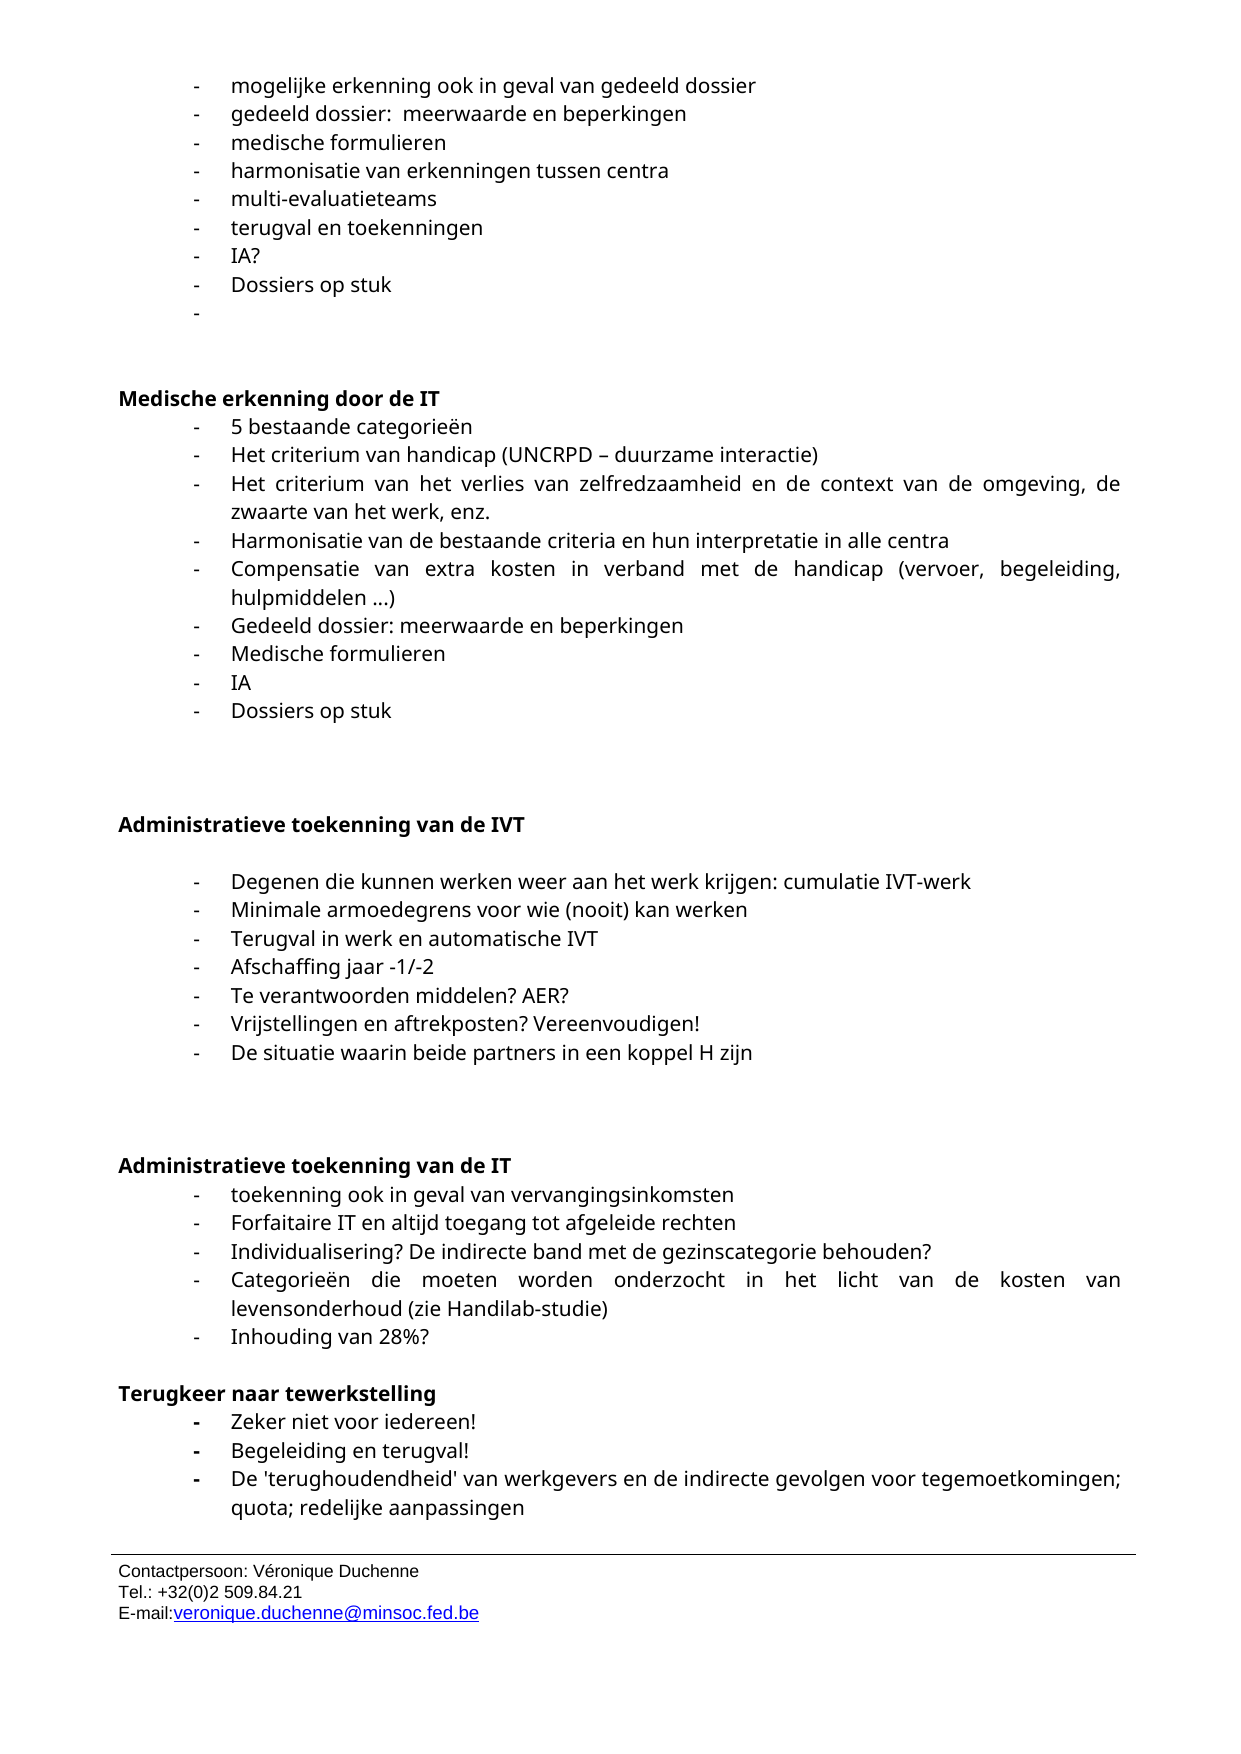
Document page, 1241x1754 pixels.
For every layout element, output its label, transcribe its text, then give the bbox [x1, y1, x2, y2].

text Administratieve toekenning van de IVT [118, 810, 1122, 839]
list 5 bestaande categorieën [193, 412, 1122, 441]
list Gedeeld dossier: meerwaarde en beperkingen [193, 611, 1122, 639]
list medische formulieren [193, 128, 1122, 156]
list Terugval in werk en automatische IVT [193, 924, 1122, 952]
list Compensatie van extra kosten in verband met de handicap (vervoer, begeleiding, hulpmiddelen ...) [193, 554, 1122, 611]
list Medische formulieren [193, 639, 1122, 668]
list terugval en toekenningen [193, 213, 1122, 241]
text Medische erkenning door de IT [118, 384, 1122, 412]
list Harmonisatie van de bestaande criteria en hun interpretatie in alle centra [193, 526, 1122, 554]
list Minimale armoedegrens voor wie (nooit) kan werken [193, 896, 1122, 924]
list IA? [193, 241, 1122, 270]
list De 'terughoudendheid' van werkgevers en de indirecte gevolgen voor tegemoetkomingen; quota; redelijke aanpassingen [193, 1464, 1122, 1521]
list Inhouding van 28%? [193, 1322, 1122, 1351]
list mogelijke erkenning ook in geval van gedeeld dossier [193, 71, 1122, 99]
list Forfaitaire IT en altijd toegang tot afgeleide rechten [193, 1208, 1122, 1237]
list Degenen die kunnen werken weer aan het werk krijgen: cumulatie IVT-werk [193, 867, 1122, 896]
list IA [193, 668, 1122, 696]
list Te verantwoorden middelen? AER? [193, 981, 1122, 1009]
list Dossiers op stuk [193, 696, 1122, 725]
list toekenning ook in geval van vervangingsinkomsten [193, 1180, 1122, 1208]
list Categorieën die moeten worden onderzocht in het licht van de kosten van levensonderhoud (zie Handilab-studie) [193, 1265, 1122, 1322]
list Begeleiding en terugval! [193, 1436, 1122, 1464]
list Het criterium van het verlies van zelfredzaamheid en de context van de omgeving, de zwaarte van het werk, enz. [193, 469, 1122, 526]
list Zeker niet voor iedereen! [193, 1407, 1122, 1436]
list Dossiers op stuk [193, 270, 1122, 298]
list multi-evaluatieteams [193, 184, 1122, 213]
text Terugkeer naar tewerkstelling [118, 1379, 1122, 1407]
list Individualisering? De indirecte band met de gezinscategorie behouden? [193, 1237, 1122, 1265]
list gedeeld dossier: meerwaarde en beperkingen [193, 99, 1122, 128]
list harmonisatie van erkenningen tussen centra [193, 156, 1122, 184]
list Het criterium van handicap (UNCRPD – duurzame interactie) [193, 441, 1122, 469]
text Administratieve toekenning van de IT [118, 1151, 1122, 1180]
list Afschaffing jaar -1/-2 [193, 952, 1122, 981]
list De situatie waarin beide partners in een koppel H zijn [193, 1038, 1122, 1066]
list Vrijstellingen en aftrekposten? Vereenvoudigen! [193, 1009, 1122, 1038]
